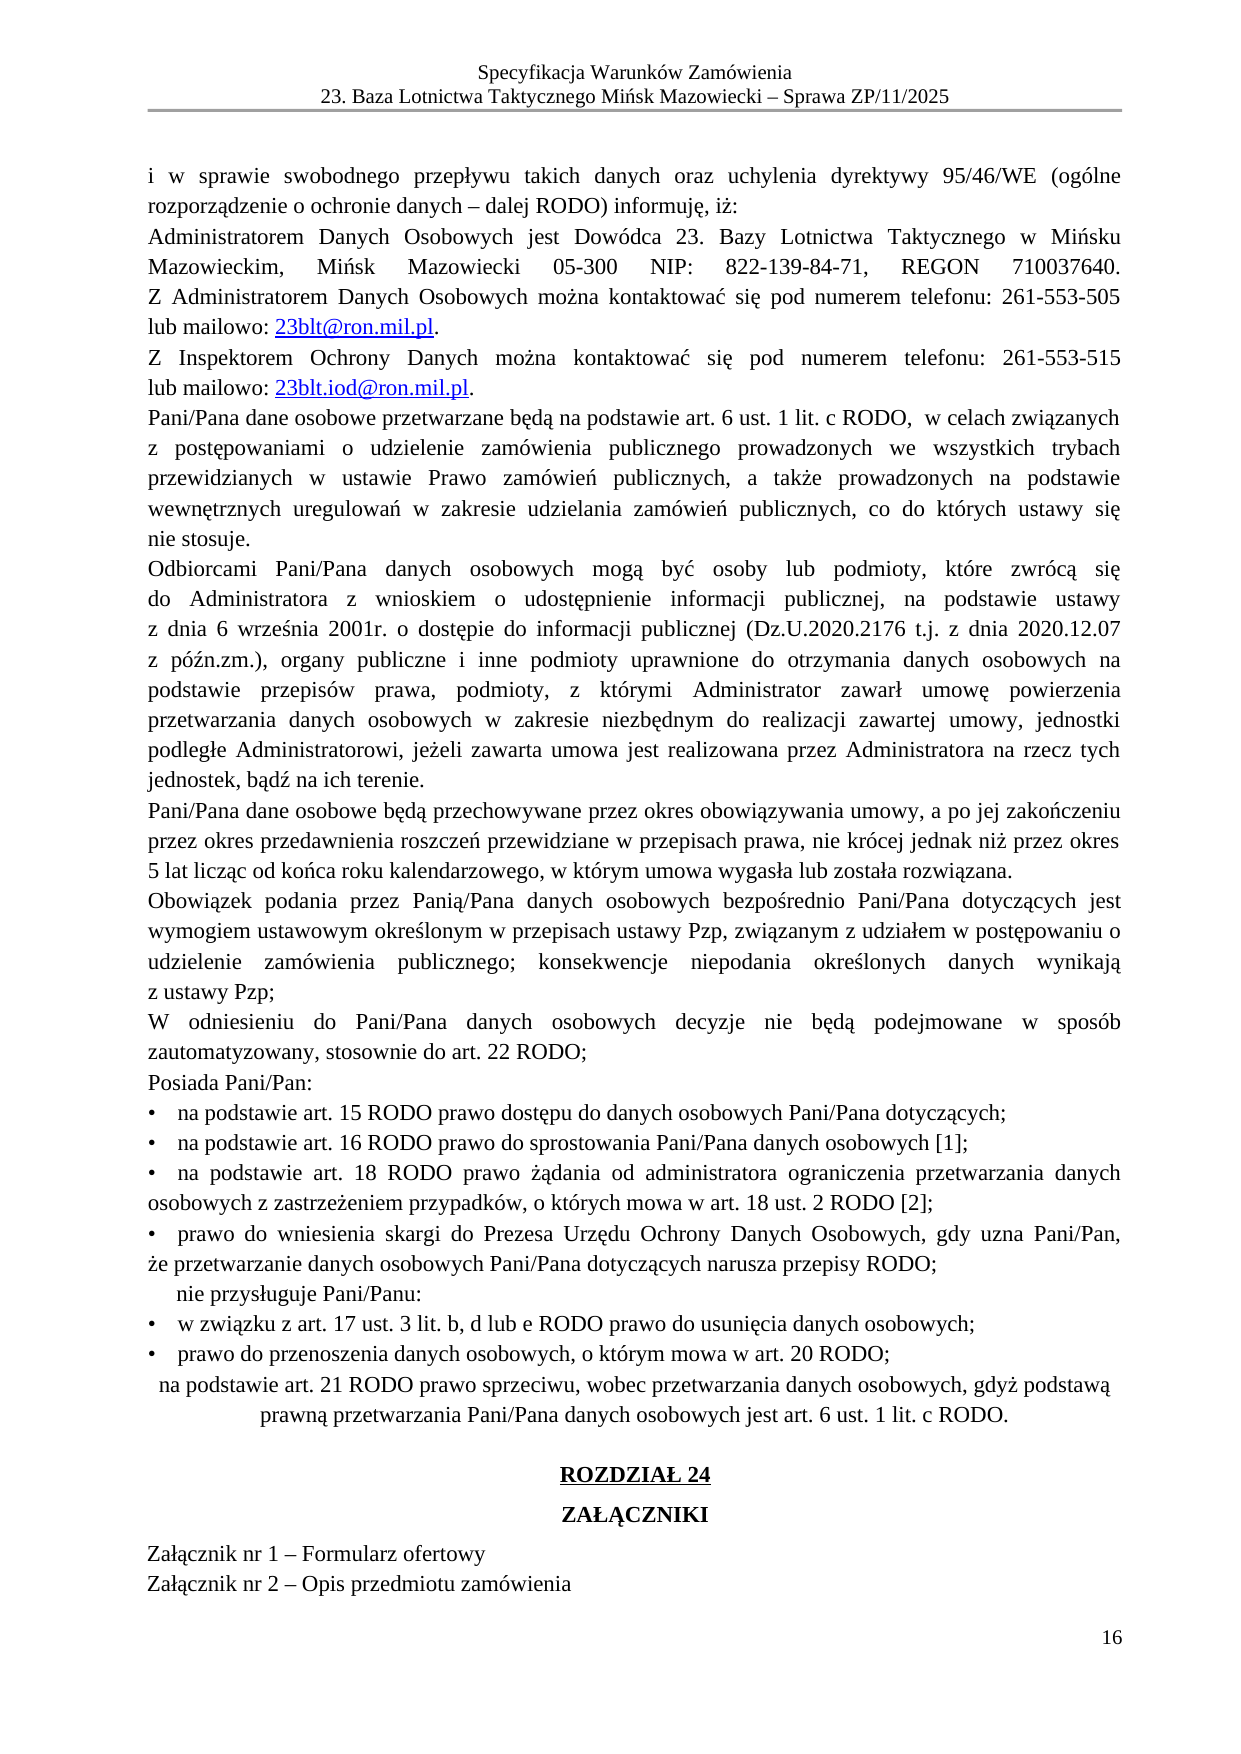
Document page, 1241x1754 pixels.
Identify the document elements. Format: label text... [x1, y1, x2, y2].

text W odniesieniu do Pani/Pana danych osobowych decyzje nie będą podejmowane w sposób zautomatyzowany, stosownie do art. 22 RODO; [148, 1008, 1122, 1065]
text nie przysługuje Pani/Panu: [148, 1280, 1122, 1306]
text Załącznik nr 1 – Formularz ofertowy [147, 1540, 1122, 1567]
text Z Inspektorem Ochrony Danych można kontaktować się pod numerem telefonu: 261-553-515 lub mailowo: 23blt.iod@ron.mil.pl. [148, 344, 1122, 400]
text Odbiorcami Pani/Pana danych osobowych mogą być osoby lub podmioty, które zwrócą się do Administratora z wnioskiem o udostępnienie informacji publicznej, na podstawie ustawy z dnia 6 września 2001r. o dostępie do informacji publicznej (Dz.U.2020.2176 t.j. z dnia 2020.12.07 z późn.zm.), organy publiczne i inne podmioty uprawnione do otrzymania danych osobowych na podstawie przepisów prawa, podmioty, z którymi Administrator zawarł umowę powierzenia przetwarzania danych osobowych w zakresie niezbędnym do realizacji zawartej umowy, jednostki podległe Administratorowi, jeżeli zawarta umowa jest realizowana przez Administratora na rzecz tych jednostek, bądź na ich terenie. [148, 555, 1122, 793]
text Pani/Pana dane osobowe przetwarzane będą na podstawie art. 6 ust. 1 lit. c RODO, w celach związanych z postępowaniami o udzielenie zamówienia publicznego prowadzonych we wszystkich trybach przewidzianych w ustawie Prawo zamówień publicznych, a także prowadzonych na podstawie wewnętrznych uregulowań w zakresie udzielania zamówień publicznych, co do których ustawy się nie stosuje. [148, 404, 1122, 551]
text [148, 162, 1122, 219]
text Administratorem Danych Osobowych jest Dowódca 23. Bazy Lotnictwa Taktycznego w Mińsku Mazowieckim, Mińsk Mazowiecki 05-300 NIP: 822-139-84-71, REGON 710037640. Z Administratorem Danych Osobowych można kontaktować się pod numerem telefonu: 261-553-505 lub mailowo: 23blt@ron.mil.pl. [148, 223, 1122, 340]
list prawo do wniesienia skargi do Prezesa Urzędu Ochrony Danych Osobowych, gdy uzna Pani/Pan, że przetwarzanie danych osobowych Pani/Pana dotyczących narusza przepisy RODO; [148, 1220, 1122, 1276]
text ROZDZIAŁ 24 [148, 1461, 1122, 1488]
list na podstawie art. 16 RODO prawo do sprostowania Pani/Pana danych osobowych [1]; [148, 1129, 1122, 1155]
text Pani/Pana dane osobowe będą przechowywane przez okres obowiązywania umowy, a po jej zakończeniu przez okres przedawnienia roszczeń przewidziane w przepisach prawa, nie krócej jednak niż przez okres 5 lat licząc od końca roku kalendarzowego, w którym umowa wygasła lub została rozwiązana. [148, 797, 1122, 883]
list prawo do przenoszenia danych osobowych, o którym mowa w art. 20 RODO; [148, 1341, 1122, 1367]
text Posiada Pani/Pan: [148, 1069, 1122, 1095]
list w związku z art. 17 ust. 3 lit. b, d lub e RODO prawo do usunięcia danych osobowych; [148, 1310, 1122, 1337]
text Załącznik nr 2 – Opis przedmiotu zamówienia [147, 1571, 1122, 1597]
text na podstawie art. 21 RODO prawo sprzeciwu, wobec przetwarzania danych osobowych, gdyż podstawą prawną przetwarzania Pani/Pana danych osobowych jest art. 6 ust. 1 lit. c RODO. [148, 1371, 1122, 1427]
list na podstawie art. 15 RODO prawo dostępu do danych osobowych Pani/Pana dotyczących; [148, 1099, 1122, 1125]
text ZAŁĄCZNIKI [148, 1501, 1122, 1527]
text Obowiązek podania przez Panią/Pana danych osobowych bezpośrednio Pani/Pana dotyczących jest wymogiem ustawowym określonym w przepisach ustawy Pzp, związanym z udziałem w postępowaniu o udzielenie zamówienia publicznego; konsekwencje niepodania określonych danych wynikają z ustawy Pzp; [148, 887, 1122, 1004]
list na podstawie art. 18 RODO prawo żądania od administratora ograniczenia przetwarzania danych osobowych z zastrzeżeniem przypadków, o których mowa w art. 18 ust. 2 RODO [2]; [148, 1159, 1122, 1216]
